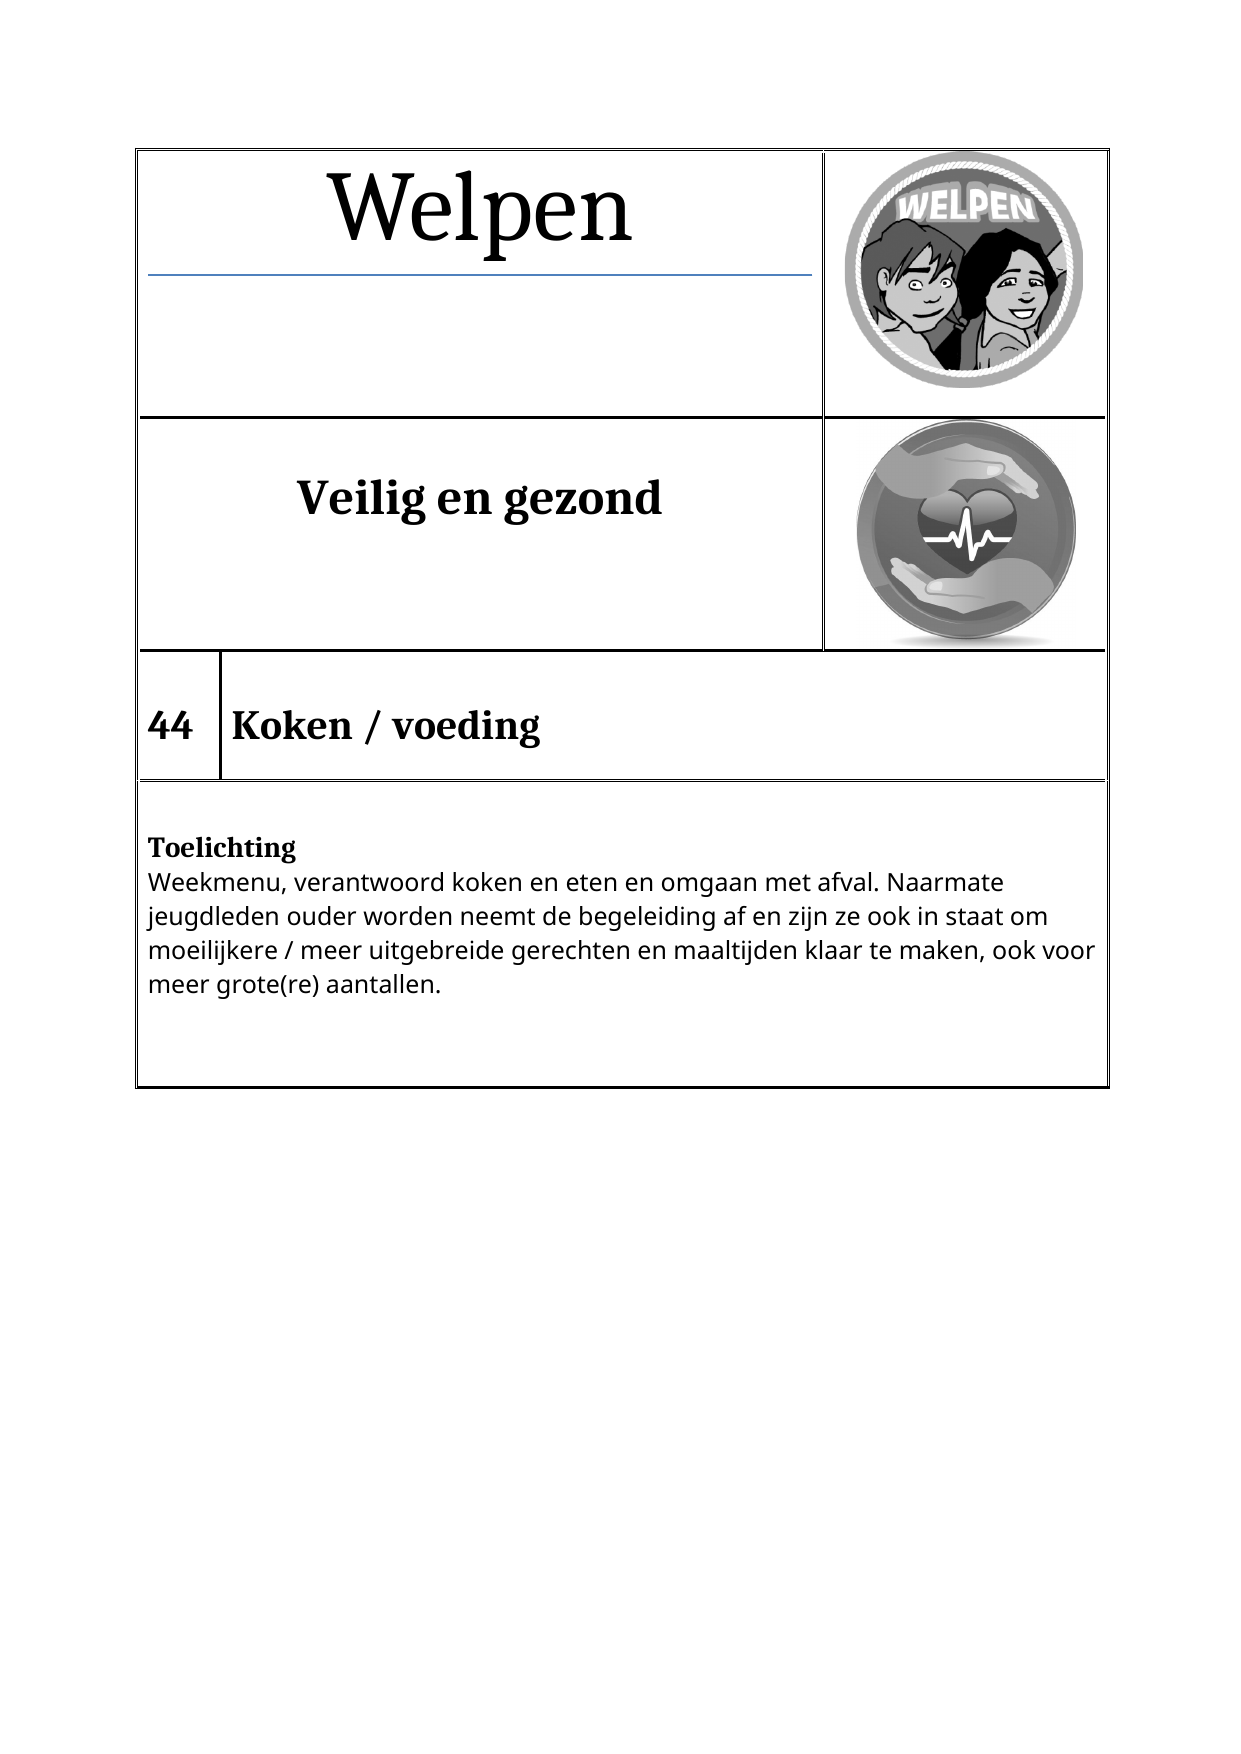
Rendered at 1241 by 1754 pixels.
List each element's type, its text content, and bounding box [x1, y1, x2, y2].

table_header [824, 151, 1107, 416]
table_cell Koken / voeding [222, 649, 1107, 778]
table_cell Toelichting Weekmenu, verantwoord koken en eten en omgaan met afval. Naarmate jeugdleden ouder worden neemt de begeleiding af en zijn ze ook in staat om moeilijkere / meer uitgebreide gerechten en maaltijden klaar te maken, ook voor meer grote(re) aantallen. [138, 779, 1107, 1086]
picture [856, 419, 1076, 649]
table_header Welpen [138, 151, 824, 416]
table_cell 44 [138, 649, 219, 778]
table_cell Veilig en gezond [138, 416, 822, 649]
table_cell [1076, 416, 1107, 649]
table_cell [825, 419, 856, 649]
